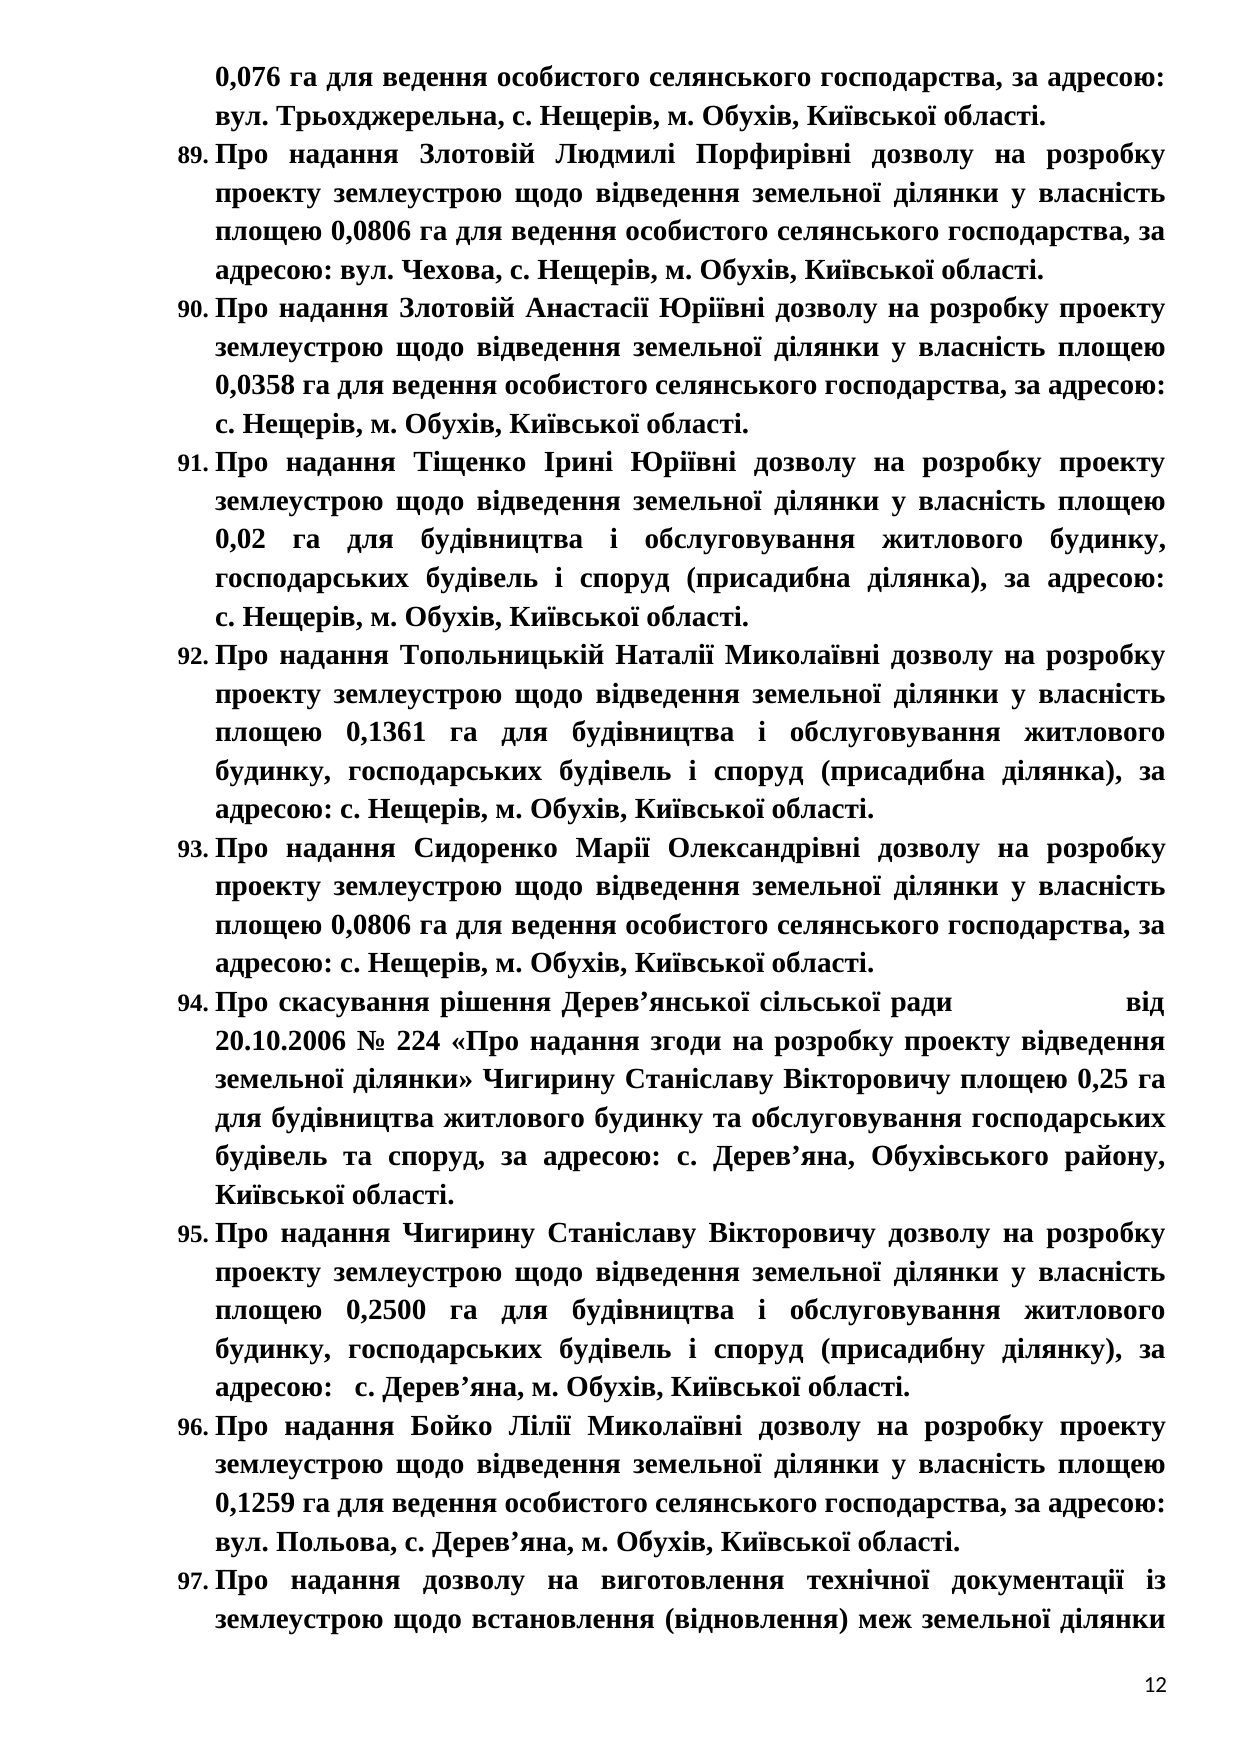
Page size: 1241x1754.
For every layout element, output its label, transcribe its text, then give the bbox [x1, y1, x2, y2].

list Про надання Злотовій Людмилі Порфирівні дозволу на розробку проекту землеустрою щодо відведення земельної ділянки у власність площею 0,0806 га для ведення особистого селянського господарства, за адресою: вул. Чехова, с. Нещерів, м. Обухів, Київської області. [177, 136, 1167, 285]
list Про надання Чигирину Станіславу Вікторовичу дозволу на розробку проекту землеустрою щодо відведення земельної ділянки у власність площею 0,2500 га для будівництва і обслуговування житлового будинку, господарських будівель і споруд (присадибну ділянку), за адресою: с. Дерев’яна, м. Обухів, Київської області. [177, 1215, 1167, 1403]
list Про надання Сидоренко Марії Олександрівні дозволу на розробку проекту землеустрою щодо відведення земельної ділянки у власність площею 0,0806 га для ведення особистого селянського господарства, за адресою: с. Нещерів, м. Обухів, Київської області. [177, 830, 1167, 979]
list Про надання Тіщенко Ірині Юріївні дозволу на розробку проекту землеустрою щодо відведення земельної ділянки у власність площею 0,02 га для будівництва і обслуговування житлового будинку, господарських будівель і споруд (присадибна ділянка), за адресою: с. Нещерів, м. Обухів, Київської області. [177, 444, 1167, 632]
list Про надання Топольницькій Наталії Миколаївні дозволу на розробку проекту землеустрою щодо відведення земельної ділянки у власність площею 0,1361 га для будівництва і обслуговування житлового будинку, господарських будівель і споруд (присадибна ділянка), за адресою: с. Нещерів, м. Обухів, Київської області. [177, 637, 1167, 825]
list Про надання Бойко Лілії Миколаївні дозволу на розробку проекту землеустрою щодо відведення земельної ділянки у власність площею 0,1259 га для ведення особистого селянського господарства, за адресою: вул. Польова, с. Дерев’яна, м. Обухів, Київської області. [177, 1408, 1167, 1557]
list Про скасування рішення Дерев’янської сільської ради від 20.10.2006 № 224 «Про надання згоди на розробку проекту відведення земельної ділянки» Чигирину Станіславу Вікторовичу площею 0,25 га для будівництва житлового будинку та обслуговування господарських будівель та споруд, за адресою: с. Дерев’яна, Обухівського району, Київської області. [177, 984, 1167, 1210]
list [177, 59, 1167, 131]
list Про надання Злотовій Анастасії Юріївні дозволу на розробку проекту землеустрою щодо відведення земельної ділянки у власність площею 0,0358 га для ведення особистого селянського господарства, за адресою: с. Нещерів, м. Обухів, Київської області. [177, 290, 1167, 439]
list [177, 1562, 1167, 1634]
